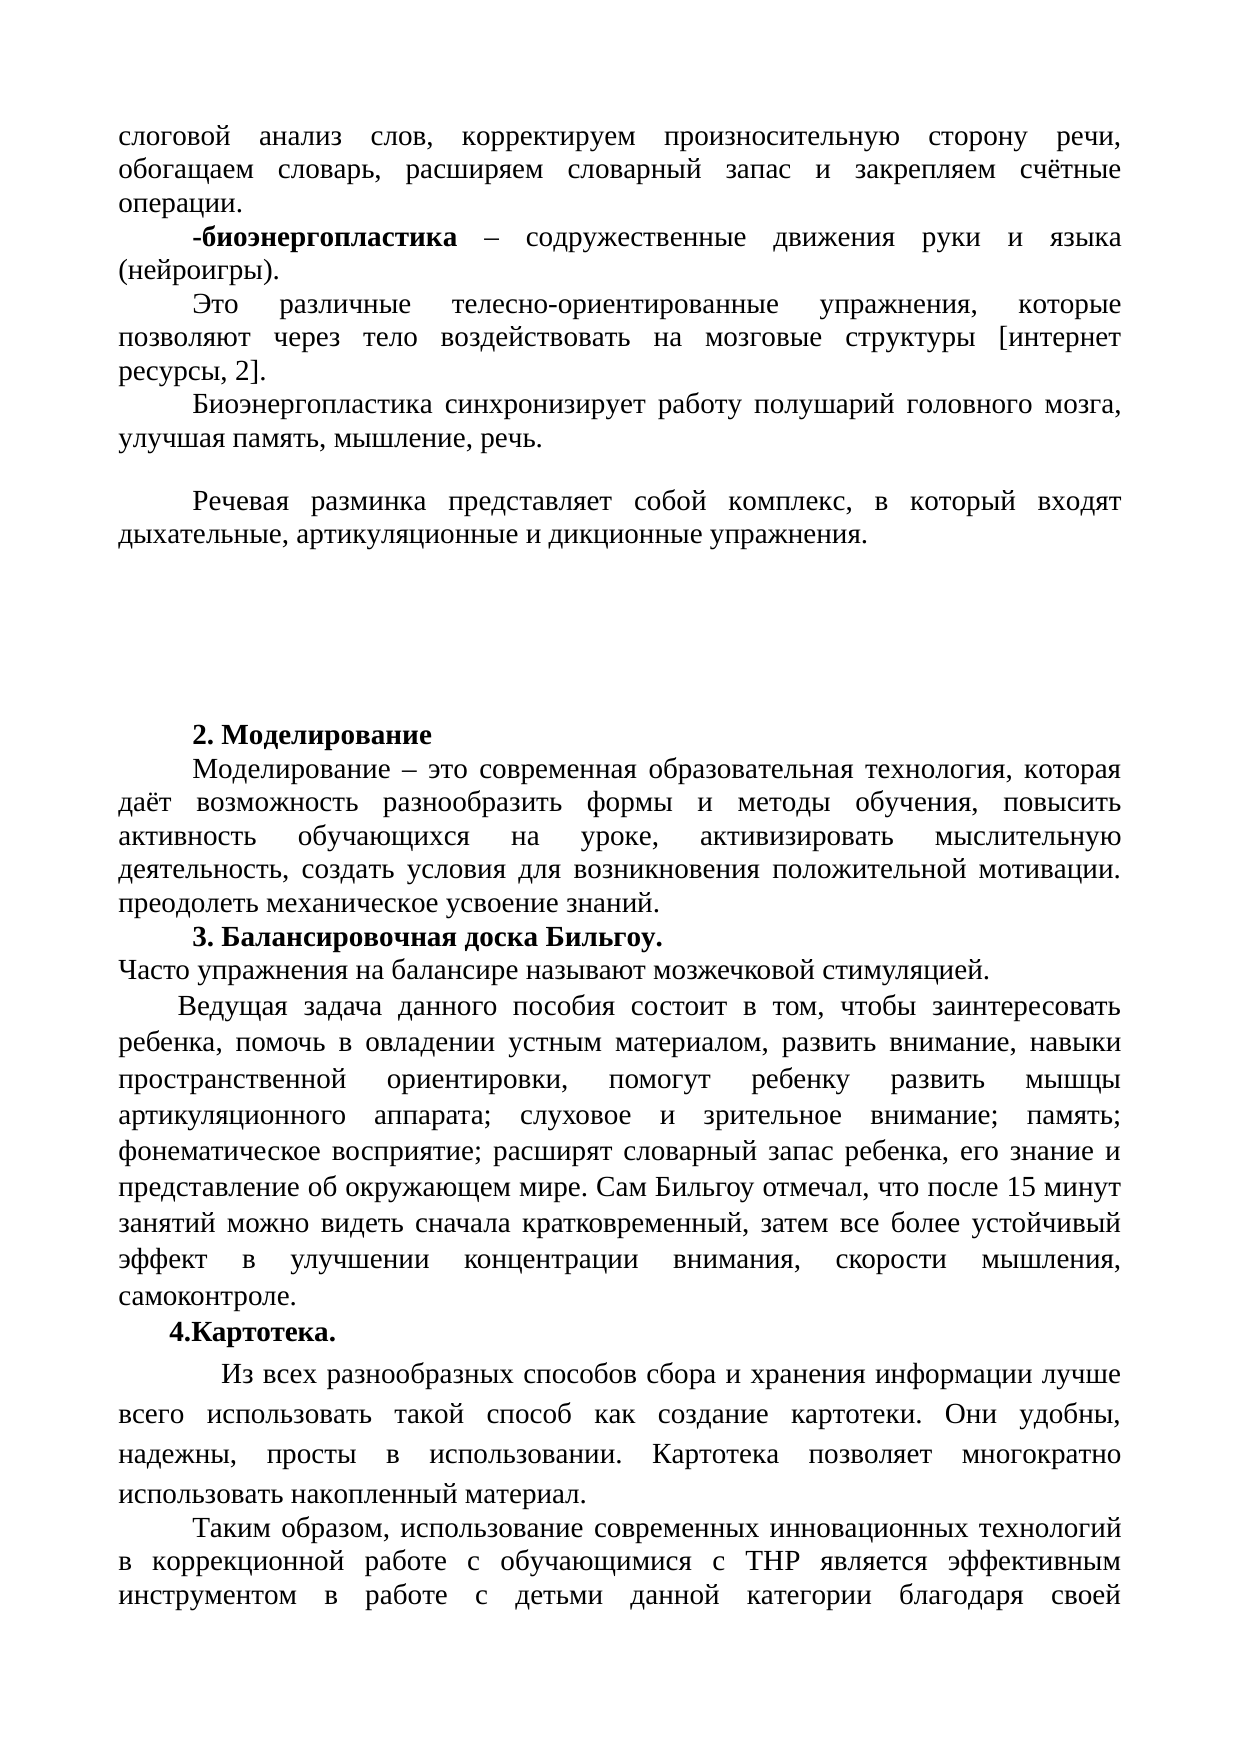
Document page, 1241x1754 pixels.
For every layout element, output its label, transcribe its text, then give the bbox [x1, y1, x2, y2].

text Моделирование – это современная образовательная технология, которая даёт возможность разнообразить формы и методы обучения, повысить активность обучающихся на уроке, активизировать мыслительную деятельность, создать условия для возникновения положительной мотивации. преодолеть механическое усвоение знаний. [118, 751, 1122, 919]
text Часто упражнения на балансире называют мозжечковой стимуляцией. [118, 952, 1122, 986]
text 3. Балансировочная доска Бильгоу. [118, 919, 1122, 952]
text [118, 118, 1122, 219]
text Это различные телесно-ориентированные упражнения, которые позволяют через тело воздействовать на мозговые структуры [интернет ресурсы, 2]. [118, 286, 1122, 386]
text -биоэнергопластика – содружественные движения руки и языка (нейроигры). [118, 219, 1122, 286]
text 4.Картотека. [118, 1314, 1122, 1347]
text Речевая разминка представляет собой комплекс, в который входят дыхательные, артикуляционные и дикционные упражнения. [118, 483, 1122, 550]
text Биоэнергопластика синхронизирует работу полушарий головного мозга, улучшая память, мышление, речь. [118, 386, 1122, 453]
text Из всех разнообразных способов сбора и хранения информации лучше всего использовать такой способ как создание картотеки. Они удобны, надежны, просты в использовании. Картотека позволяет многократно использовать накопленный материал. [118, 1350, 1122, 1510]
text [118, 1510, 1122, 1611]
text 2. Моделирование [118, 717, 1122, 751]
text Ведущая задача данного пособия состоит в том, чтобы заинтересовать ребенка, помочь в овладении устным материалом, развить внимание, навыки пространственной ориентировки, помогут ребенку развить мышцы артикуляционного аппарата; слуховое и зрительное внимание; память; фонематическое восприятие; расширят словарный запас ребенка, его знание и представление об окружающем мире. Сам Бильгоу отмечал, что после 15 минут занятий можно видеть сначала кратковременный, затем все более устойчивый эффект в улучшении концентрации внимания, скорости мышления, самоконтроле. [118, 988, 1122, 1311]
